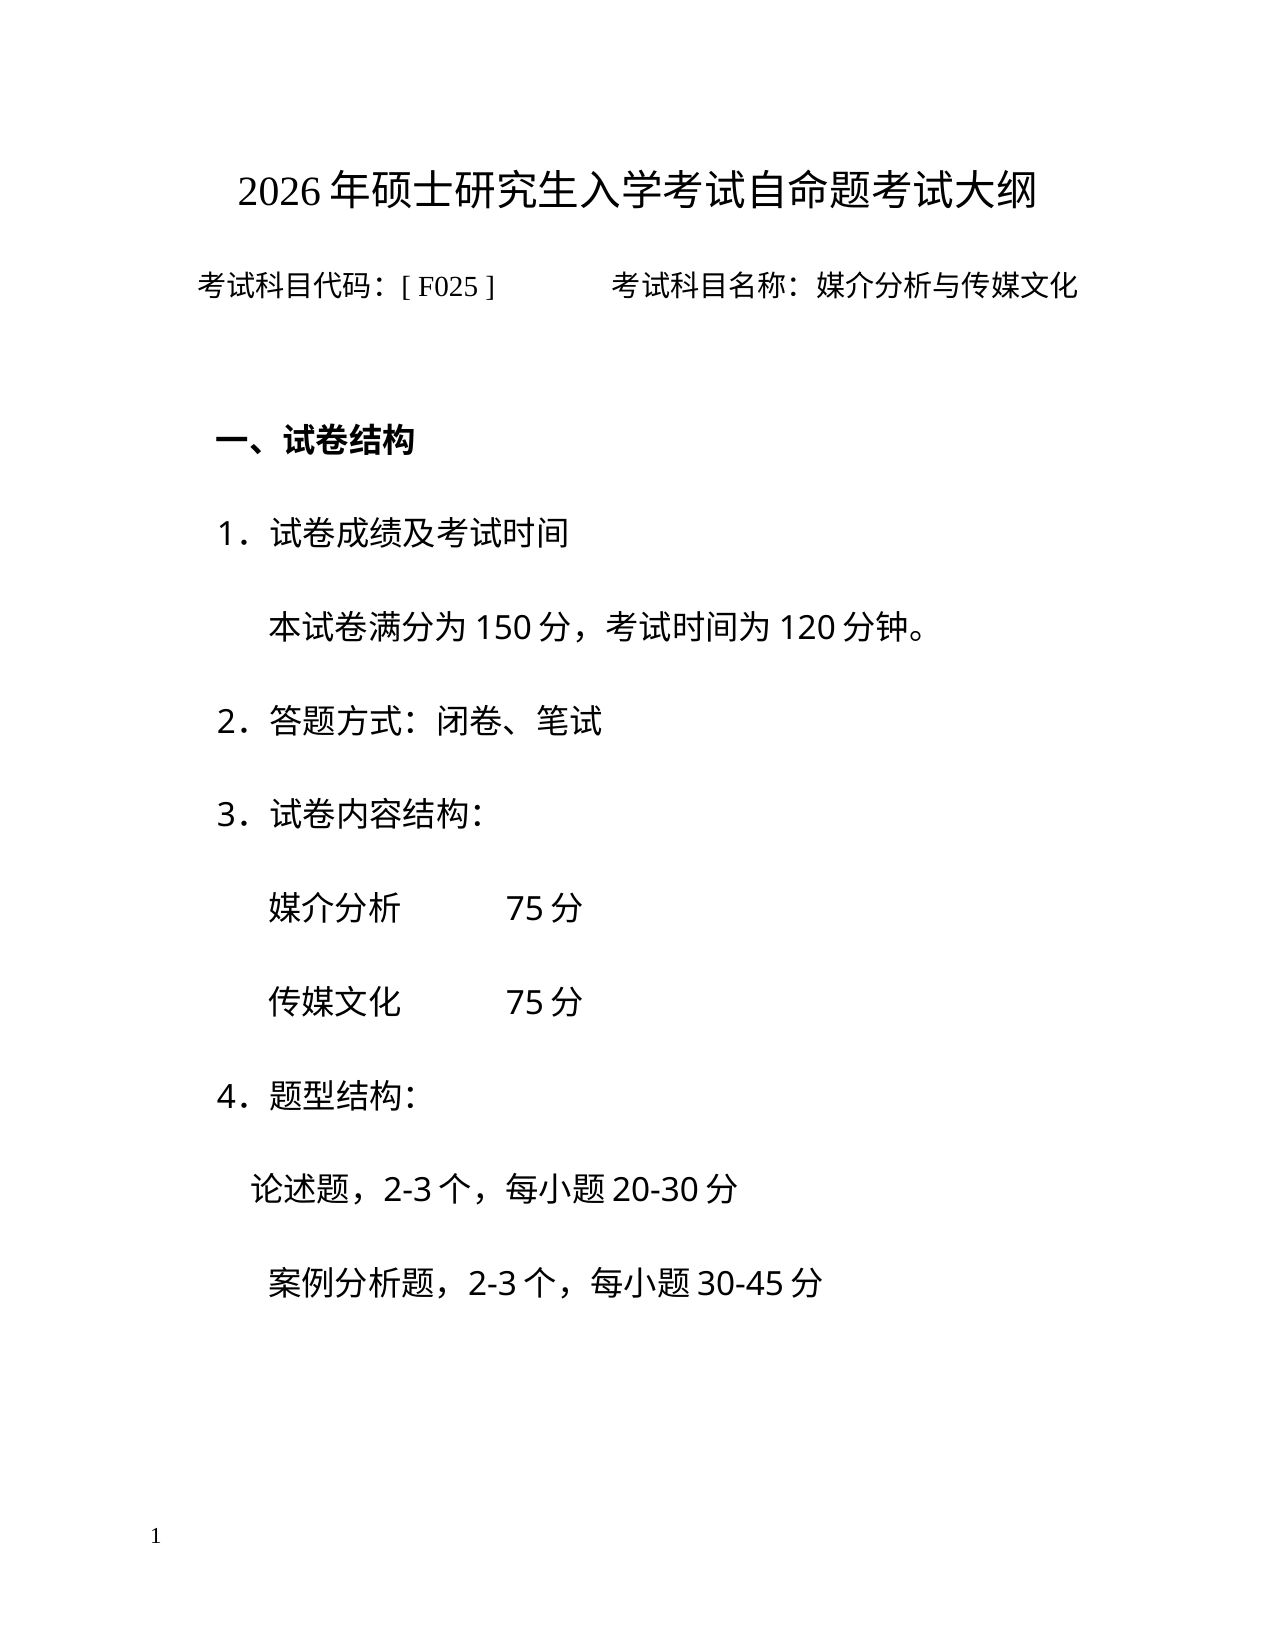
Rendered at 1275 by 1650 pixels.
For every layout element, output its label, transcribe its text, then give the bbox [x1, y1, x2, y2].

text 4．题型结构： [150, 1056, 1125, 1131]
text 考试科目代码：[ F025 ] 考试科目名称：媒介分析与传媒文化 [150, 246, 1125, 321]
text 案例分析题，2-3个，每小题30-45分 [150, 1244, 1125, 1319]
text 一、试卷结构 [150, 400, 1125, 475]
text 论述题，2-3个，每小题20-30分 [150, 1150, 1125, 1225]
text 传媒文化 75分 [209, 962, 1125, 1037]
text 2026年硕士研究生入学考试自命题考试大纲 [150, 150, 1125, 225]
text 3．试卷内容结构： [150, 775, 1125, 850]
text 2．答题方式：闭卷、笔试 [150, 681, 1125, 756]
text 1．试卷成绩及考试时间 [150, 494, 1125, 569]
text 本试卷满分为150分，考试时间为120分钟。 [150, 587, 1125, 662]
text 媒介分析 75分 [209, 869, 1125, 944]
